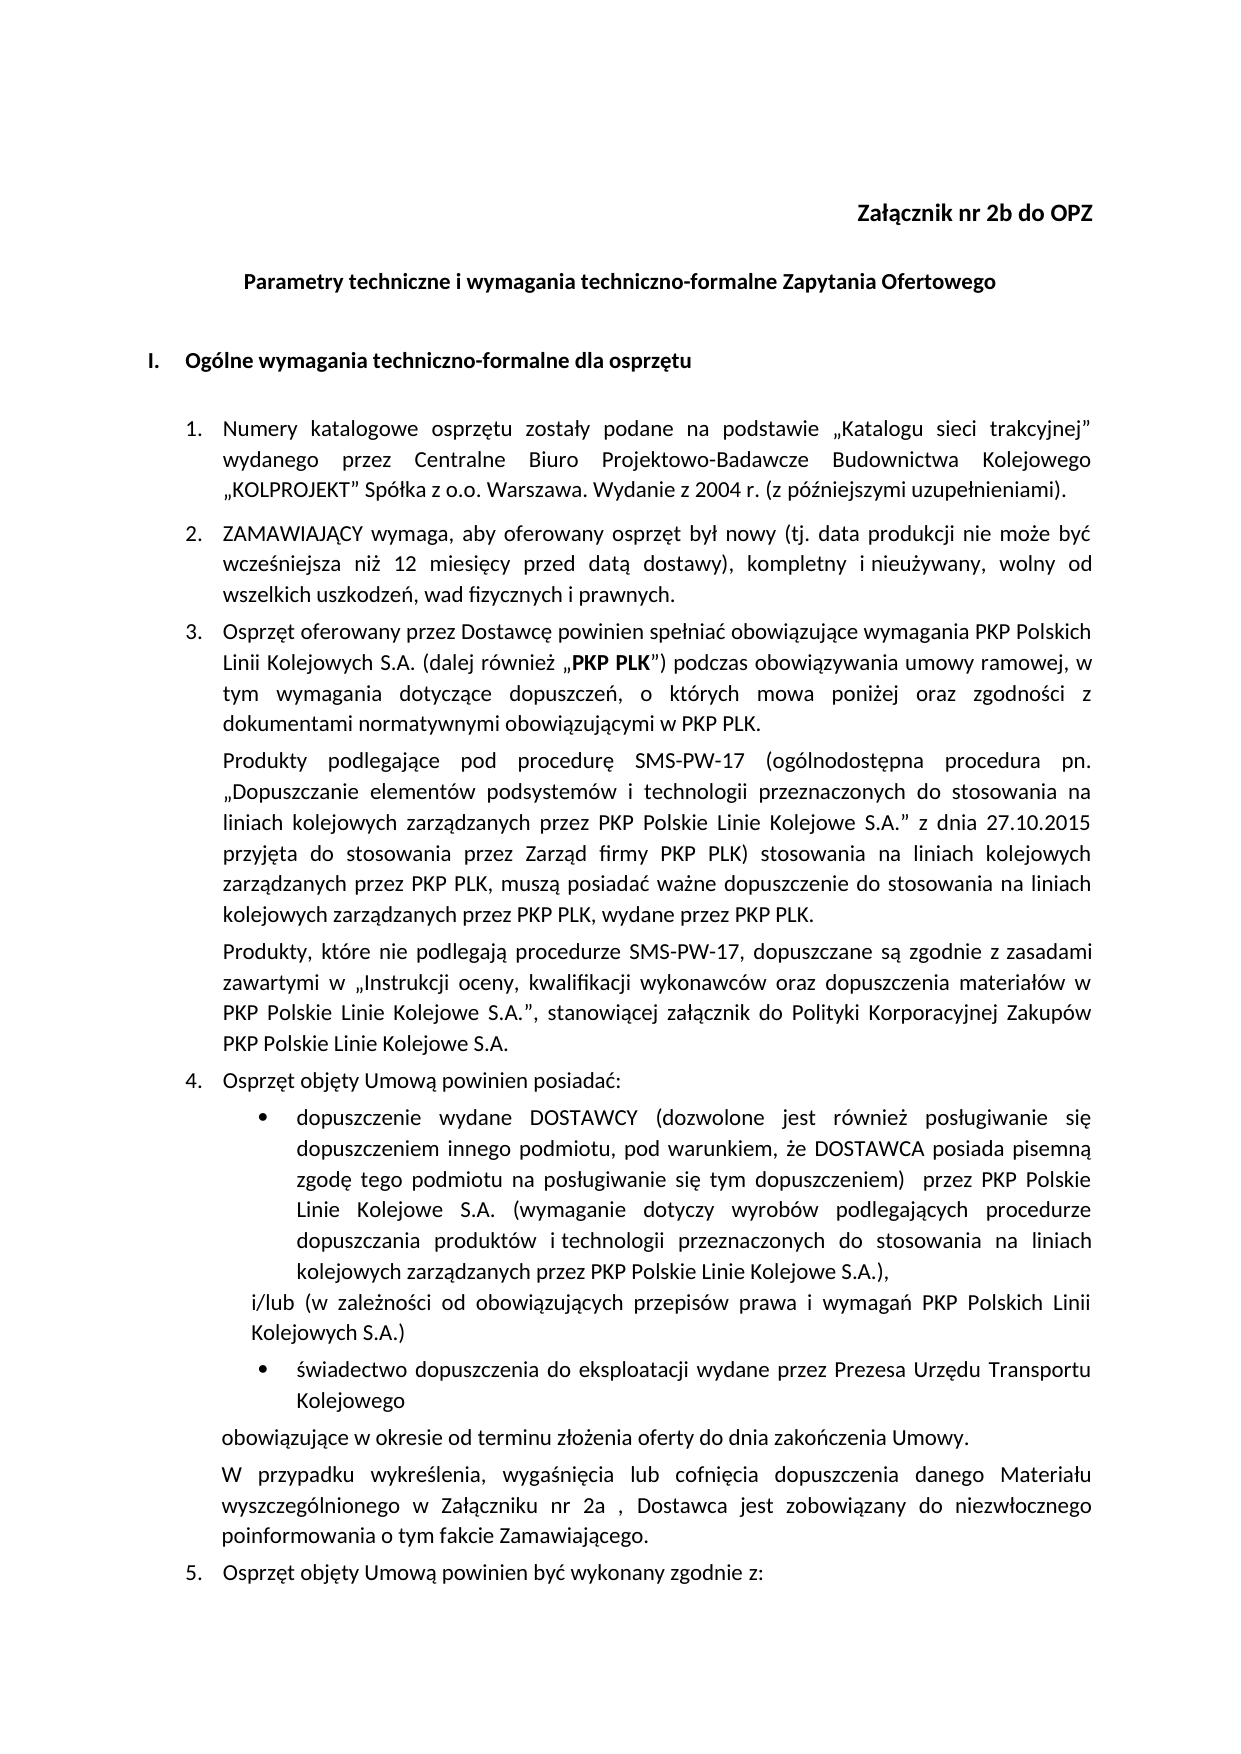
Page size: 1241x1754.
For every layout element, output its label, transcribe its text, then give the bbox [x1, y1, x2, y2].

list i/lub (w zależności od obowiązujących przepisów prawa i wymagań PKP Polskich Linii Kolejowych S.A.) [251, 1288, 1093, 1346]
list Osprzęt objęty Umową powinien być wykonany zgodnie z: [185, 1558, 1093, 1586]
list świadectwo dopuszczenia do eksploatacji wydane przez Prezesa Urzędu Transportu Kolejowego [259, 1355, 1093, 1414]
list Osprzęt oferowany przez Dostawcę powinien spełniać obowiązujące wymagania PKP Polskich Linii Kolejowych S.A. (dalej również „PKP PLK”) podczas obowiązywania umowy ramowej, w tym wymagania dotyczące dopuszczeń, o których mowa poniżej oraz zgodności z dokumentami normatywnymi obowiązującymi w PKP PLK. [185, 617, 1093, 737]
list Osprzęt objęty Umową powinien posiadać: [185, 1066, 1093, 1094]
list Produkty podlegające pod procedurę SMS-PW-17 (ogólnodostępna procedura pn. „Dopuszczanie elementów podsystemów i technologii przeznaczonych do stosowania na liniach kolejowych zarządzanych przez PKP Polskie Linie Kolejowe S.A.” z dnia 27.10.2015 przyjęta do stosowania przez Zarząd firmy PKP PLK) stosowania na liniach kolejowych zarządzanych przez PKP PLK, muszą posiadać ważne dopuszczenie do stosowania na liniach kolejowych zarządzanych przez PKP PLK, wydane przez PKP PLK. [223, 746, 1093, 928]
text Załącznik nr 2b do OPZ [148, 197, 1093, 228]
text Parametry techniczne i wymagania techniczno-formalne Zapytania Ofertowego [148, 267, 1093, 295]
list obowiązujące w okresie od terminu złożenia oferty do dnia zakończenia Umowy. [221, 1423, 1093, 1451]
list Ogólne wymagania techniczno-formalne dla osprzętu [148, 346, 1093, 374]
list Numery katalogowe osprzętu zostały podane na podstawie „Katalogu sieci trakcyjnej” wydanego przez Centralne Biuro Projektowo-Badawcze Budownictwa Kolejowego „KOLPROJEKT” Spółka z o.o. Warszawa. Wydanie z 2004 r. (z późniejszymi uzupełnieniami). [185, 414, 1093, 504]
list Produkty, które nie podlegają procedurze SMS-PW-17, dopuszczane są zgodnie z zasadami zawartymi w „Instrukcji oceny, kwalifikacji wykonawców oraz dopuszczenia materiałów w PKP Polskie Linie Kolejowe S.A.”, stanowiącej załącznik do Polityki Korporacyjnej Zakupów PKP Polskie Linie Kolejowe S.A. [223, 937, 1093, 1057]
list W przypadku wykreślenia, wygaśnięcia lub cofnięcia dopuszczenia danego Materiału wyszczególnionego w Załączniku nr 2a , Dostawca jest zobowiązany do niezwłocznego poinformowania o tym fakcie Zamawiającego. [221, 1460, 1093, 1549]
list dopuszczenie wydane DOSTAWCY (dozwolone jest również posługiwanie się dopuszczeniem innego podmiotu, pod warunkiem, że DOSTAWCA posiada pisemną zgodę tego podmiotu na posługiwanie się tym dopuszczeniem) przez PKP Polskie Linie Kolejowe S.A. (wymaganie dotyczy wyrobów podlegających procedurze dopuszczania produktów i technologii przeznaczonych do stosowania na liniach kolejowych zarządzanych przez PKP Polskie Linie Kolejowe S.A.), [259, 1103, 1093, 1285]
list ZAMAWIAJĄCY wymaga, aby oferowany osprzęt był nowy (tj. data produkcji nie może być wcześniejsza niż 12 miesięcy przed datą dostawy), kompletny i nieużywany, wolny od wszelkich uszkodzeń, wad fizycznych i prawnych. [185, 519, 1093, 608]
